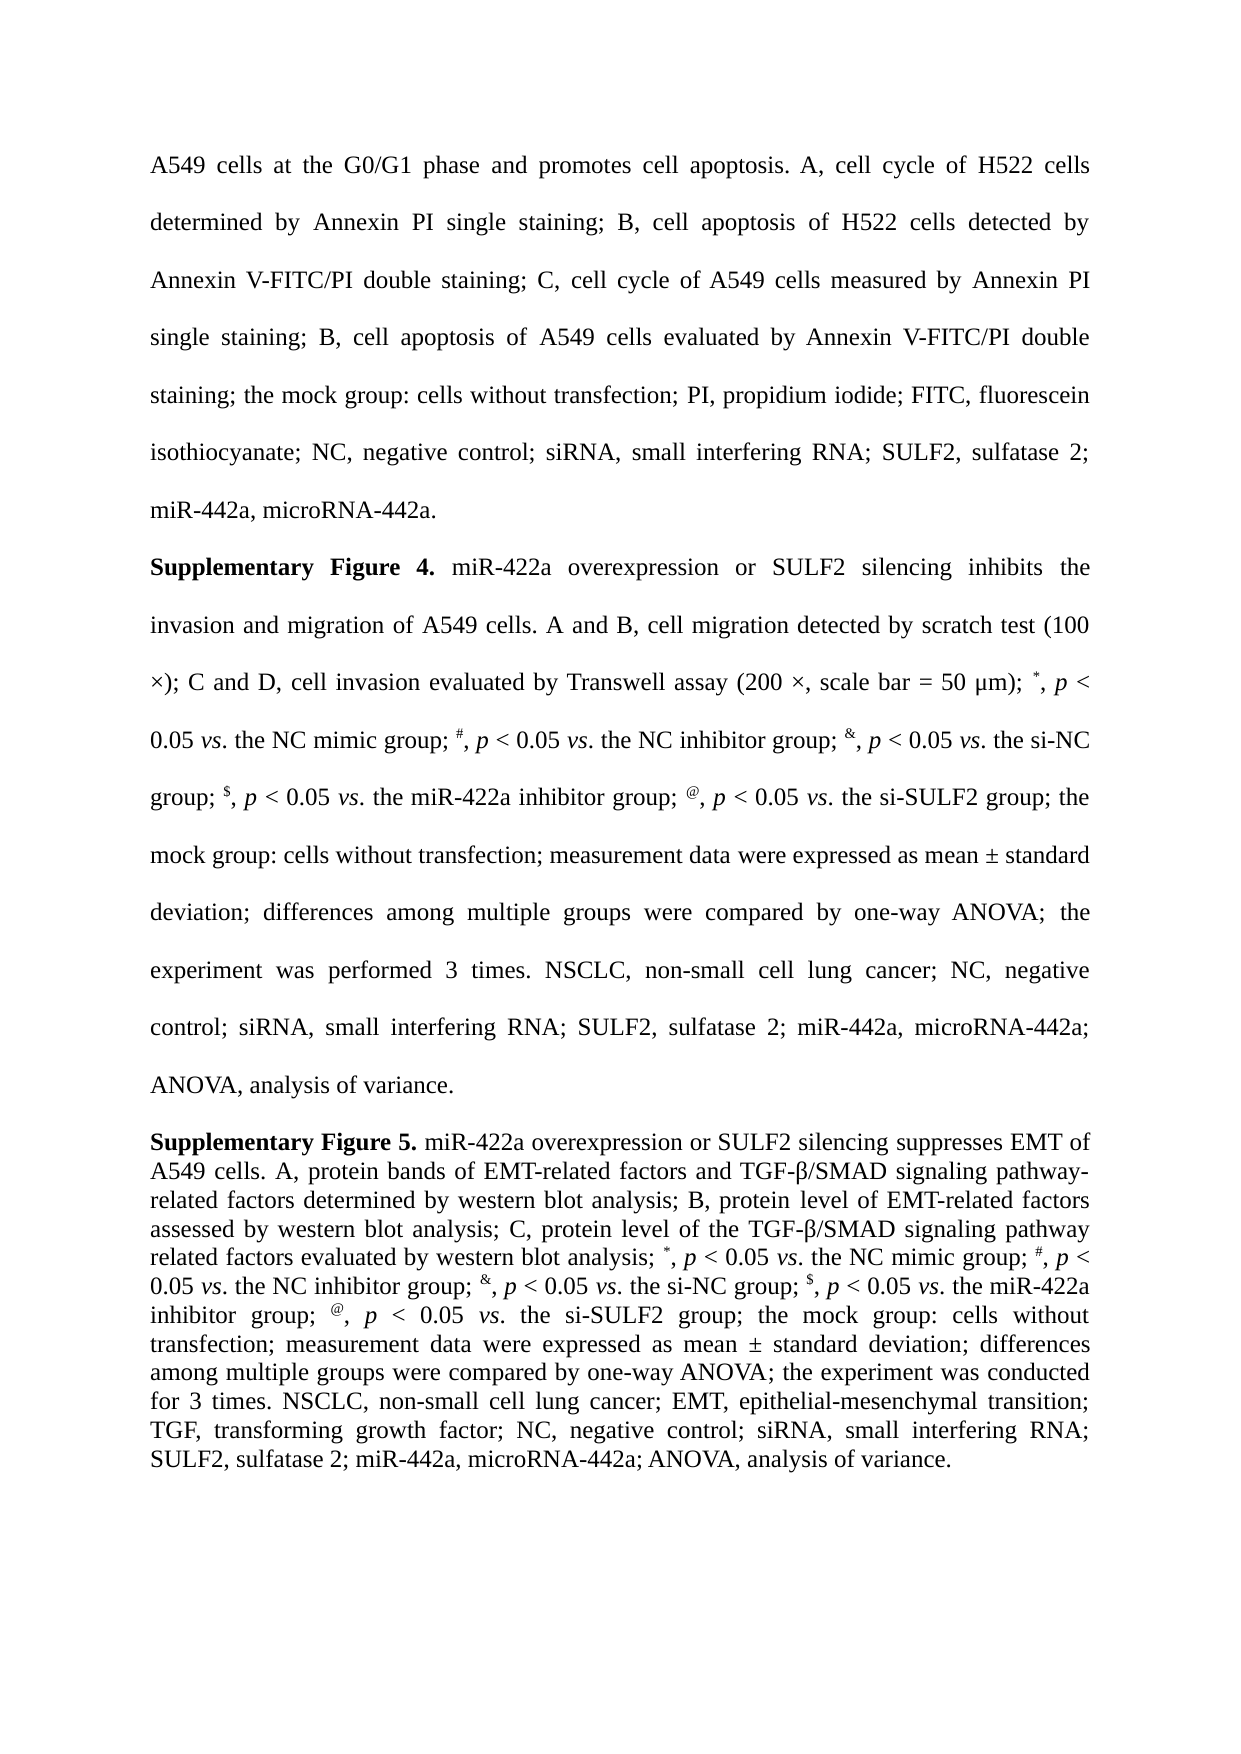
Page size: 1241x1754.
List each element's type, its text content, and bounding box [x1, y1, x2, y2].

text Supplementary Figure 5. miR-422a overexpression or SULF2 silencing suppresses EMT of A549 cells. A, protein bands of EMT-related factors and TGF-β/SMAD signaling pathway-related factors determined by western blot analysis; B, protein level of EMT-related factors assessed by western blot analysis; C, protein level of the TGF-β/SMAD signaling pathway related factors evaluated by western blot analysis; *, p < 0.05 vs. the NC mimic group; #, p < 0.05 vs. the NC inhibitor group; &, p < 0.05 vs. the si-NC group; $, p < 0.05 vs. the miR-422a inhibitor group; @, p < 0.05 vs. the si-SULF2 group; the mock group: cells without transfection; measurement data were expressed as mean ± standard deviation; differences among multiple groups were compared by one-way ANOVA; the experiment was conducted for 3 times. NSCLC, non-small cell lung cancer; EMT, epithelial-mesenchymal transition; TGF, transforming growth factor; NC, negative control; siRNA, small interfering RNA; SULF2, sulfatase 2; miR-442a, microRNA-442a; ANOVA, analysis of variance. [150, 1127, 1090, 1472]
text Supplementary Figure 4. miR-422a overexpression or SULF2 silencing inhibits the invasion and migration of A549 cells. A and B, cell migration detected by scratch test (100 ×); C and D, cell invasion evaluated by Transwell assay (200 ×, scale bar = 50 μm); *, p < 0.05 vs. the NC mimic group; #, p < 0.05 vs. the NC inhibitor group; &, p < 0.05 vs. the si-NC group; $, p < 0.05 vs. the miR-422a inhibitor group; @, p < 0.05 vs. the si-SULF2 group; the mock group: cells without transfection; measurement data were expressed as mean ± standard deviation; differences among multiple groups were compared by one-way ANOVA; the experiment was performed 3 times. NSCLC, non-small cell lung cancer; NC, negative control; siRNA, small interfering RNA; SULF2, sulfatase 2; miR-442a, microRNA-442a; ANOVA, analysis of variance. [150, 552, 1090, 1099]
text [150, 150, 1090, 524]
